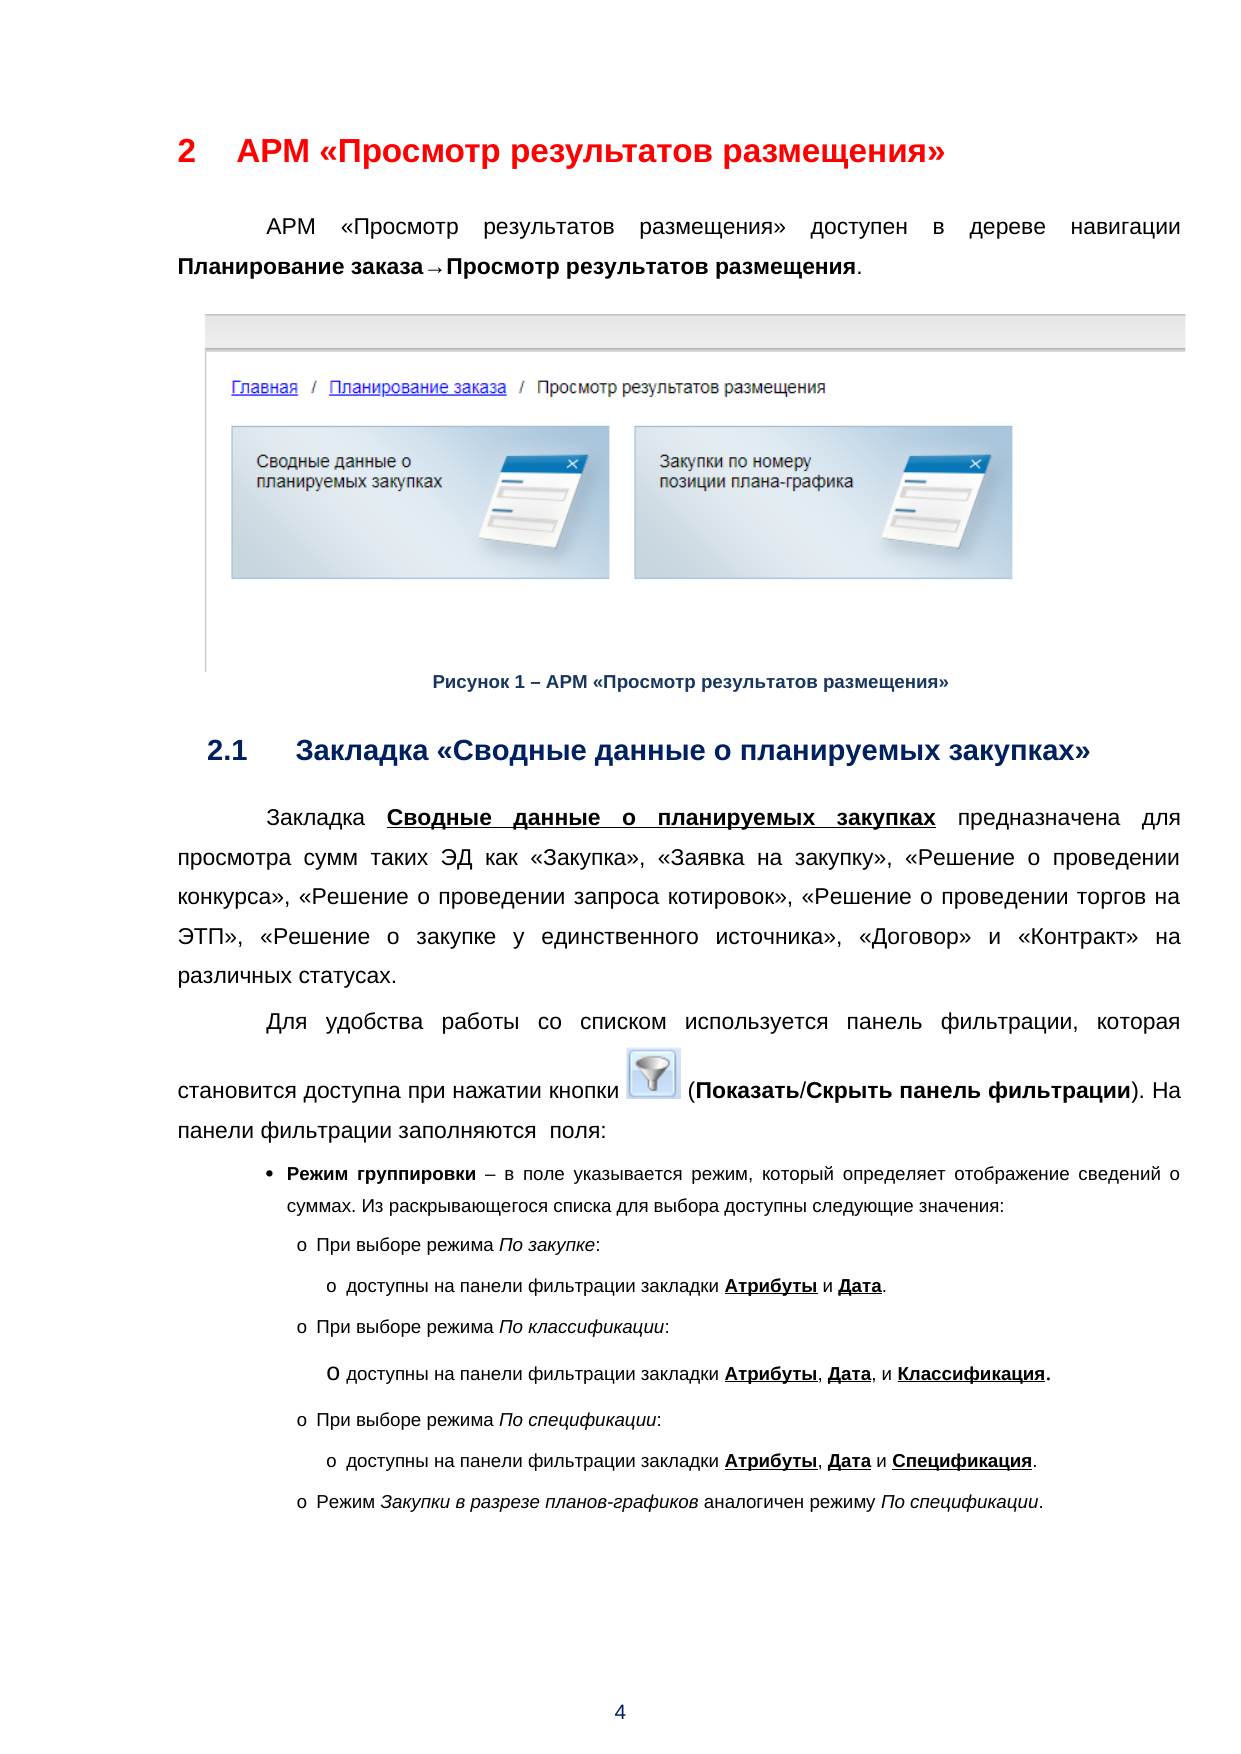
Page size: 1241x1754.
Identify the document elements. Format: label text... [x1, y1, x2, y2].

list При выборе режима По классификации: [296, 1316, 1181, 1339]
list доступны на панели фильтрации закладки Атрибуты и Дата. [326, 1274, 1181, 1298]
list доступны на панели фильтрации закладки Атрибуты, Дата и Спецификация. [326, 1450, 1181, 1473]
picture [204, 313, 1186, 672]
picture [626, 1047, 681, 1099]
list Режим Закупки в разрезе планов-графиков аналогичен режиму По спецификации. [296, 1491, 1181, 1514]
text Для удобства работы со списком используется панель фильтрации, которая становится доступна при нажатии кнопки (Показать/Скрыть панель фильтрации). На панели фильтрации заполняются поля: [177, 1008, 1181, 1143]
list При выборе режима По закупке: [296, 1233, 1181, 1257]
list доступны на панели фильтрации закладки Атрибуты, Дата, и Классификация. [326, 1357, 1181, 1387]
subtitle АРМ «Просмотр результатов размещения» [177, 131, 1181, 169]
subtitle Закладка «Сводные данные о планируемых закупках» [207, 733, 1181, 767]
text Закладка Сводные данные о планируемых закупках предназначена для просмотра сумм таких ЭД как «Закупка», «Заявка на закупку», «Решение о проведении конкурса», «Решение о проведении запроса котировок», «Решение о проведении торгов на ЭТП», «Решение о закупке у единственного источника», «Договор» и «Контракт» на различных статусах. [177, 804, 1181, 988]
text АРМ «Просмотр результатов размещения» доступен в дереве навигации Планирование заказа→Просмотр результатов размещения. [177, 213, 1181, 279]
list Режим группировки – в поле указывается режим, который определяет отображение сведений о суммах. Из раскрывающегося списка для выбора доступны следующие значения: [266, 1163, 1181, 1217]
list При выборе режима По спецификации: [296, 1409, 1181, 1432]
